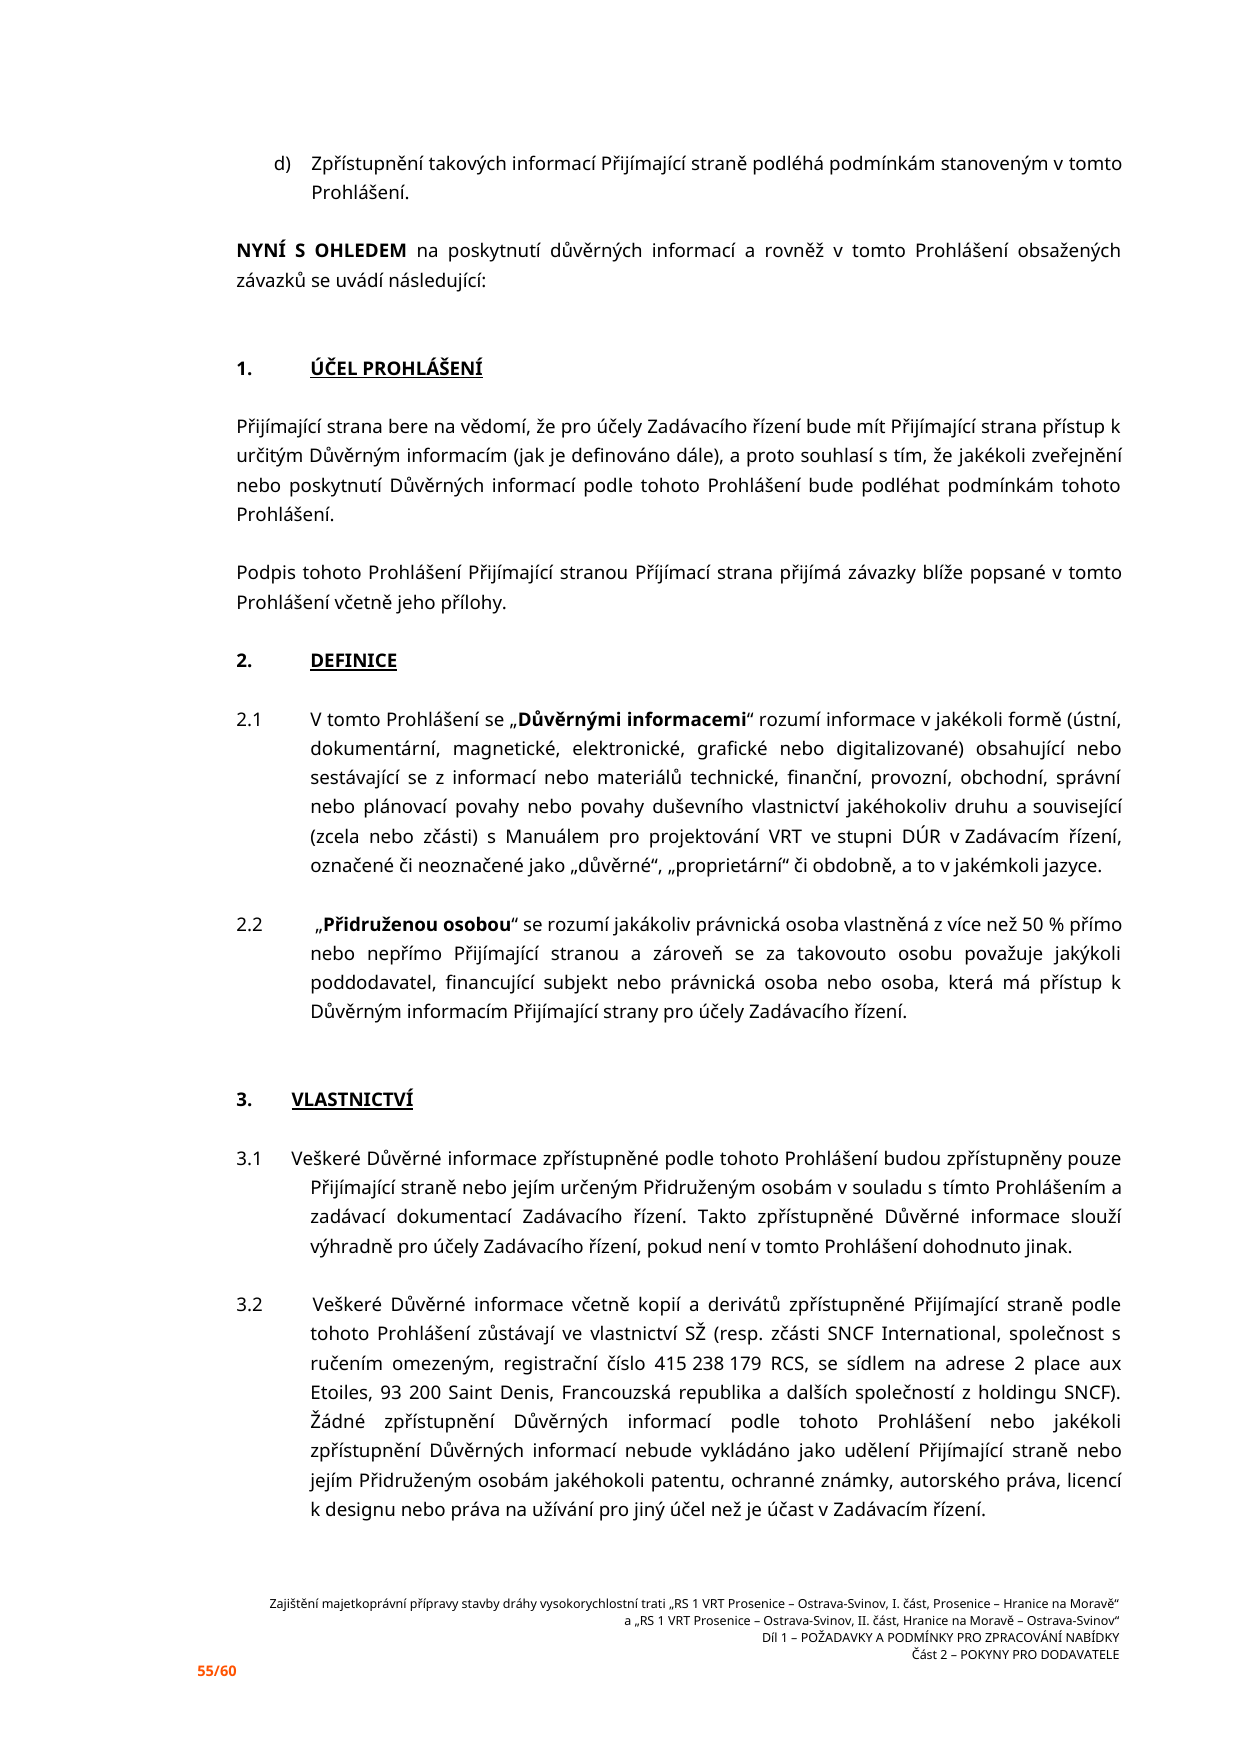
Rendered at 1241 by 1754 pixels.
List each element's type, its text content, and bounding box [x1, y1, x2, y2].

text NYNÍ S OHLEDEM na poskytnutí důvěrných informací a rovněž v tomto Prohlášení obsažených závazků se uvádí následující: [236, 238, 1122, 292]
list V tomto Prohlášení se „Důvěrnými informacemi“ rozumí informace v jakékoli formě (ústní, dokumentární, magnetické, elektronické, grafické nebo digitalizované) obsahující nebo sestávající se z informací nebo materiálů technické, finanční, provozní, obchodní, správní nebo plánovací povahy nebo povahy duševního vlastnictví jakéhokoliv druhu a související (zcela nebo zčásti) s Manuálem pro projektování VRT ve stupni DÚR v Zadávacím řízení, označené či neoznačené jako „důvěrné“, „proprietární“ či obdobně, a to v jakémkoli jazyce. [236, 706, 1122, 878]
list Zpřístupnění takových informací Přijímající straně podléhá podmínkám stanoveným v tomto Prohlášení. [274, 150, 1122, 205]
text Podpis tohoto Prohlášení Přijímající stranou Příjímací strana přijímá závazky blíže popsané v tomto Prohlášení včetně jeho přílohy. [236, 560, 1122, 614]
list ÚČEL PROHLÁŠENÍ [236, 355, 1122, 380]
text 3. VLASTNICTVÍ [236, 1087, 1122, 1112]
text 3.2 Veškeré Důvěrné informace včetně kopií a derivátů zpřístupněné Přijímající straně podle tohoto Prohlášení zůstávají ve vlastnictví SŽ (resp. zčásti SNCF International, společnost s ručením omezeným, registrační číslo 415 238 179 RCS, se sídlem na adrese 2 place aux Etoiles, 93 200 Saint Denis, Francouzská republika a dalších společností z holdingu SNCF). Žádné zpřístupnění Důvěrných informací podle tohoto Prohlášení nebo jakékoli zpřístupnění Důvěrných informací nebude vykládáno jako udělení Přijímající straně nebo jejím Přidruženým osobám jakéhokoli patentu, ochranné známky, autorského práva, licencí k designu nebo práva na užívání pro jiný účel než je účast v Zadávacím řízení. [236, 1291, 1122, 1522]
text Přijímající strana bere na vědomí, že pro účely Zadávacího řízení bude mít Přijímající strana přístup k určitým Důvěrným informacím (jak je definováno dále), a proto souhlasí s tím, že jakékoli zveřejnění nebo poskytnutí Důvěrných informací podle tohoto Prohlášení bude podléhat podmínkám tohoto Prohlášení. [236, 413, 1122, 527]
text 3.1 Veškeré Důvěrné informace zpřístupněné podle tohoto Prohlášení budou zpřístupněny pouze Přijímající straně nebo jejím určeným Přidruženým osobám v souladu s tímto Prohlášením a zadávací dokumentací Zadávacího řízení. Takto zpřístupněné Důvěrné informace slouží výhradně pro účely Zadávacího řízení, pokud není v tomto Prohlášení dohodnuto jinak. [236, 1145, 1122, 1258]
list „Přidruženou osobou“ se rozumí jakákoliv právnická osoba vlastněná z více než 50 % přímo nebo nepřímo Přijímající stranou a zároveň se za takovouto osobu považuje jakýkoli poddodavatel, financující subjekt nebo právnická osoba nebo osoba, která má přístup k Důvěrným informacím Přijímající strany pro účely Zadávacího řízení. [236, 911, 1122, 1024]
list DEFINICE [236, 647, 1122, 673]
